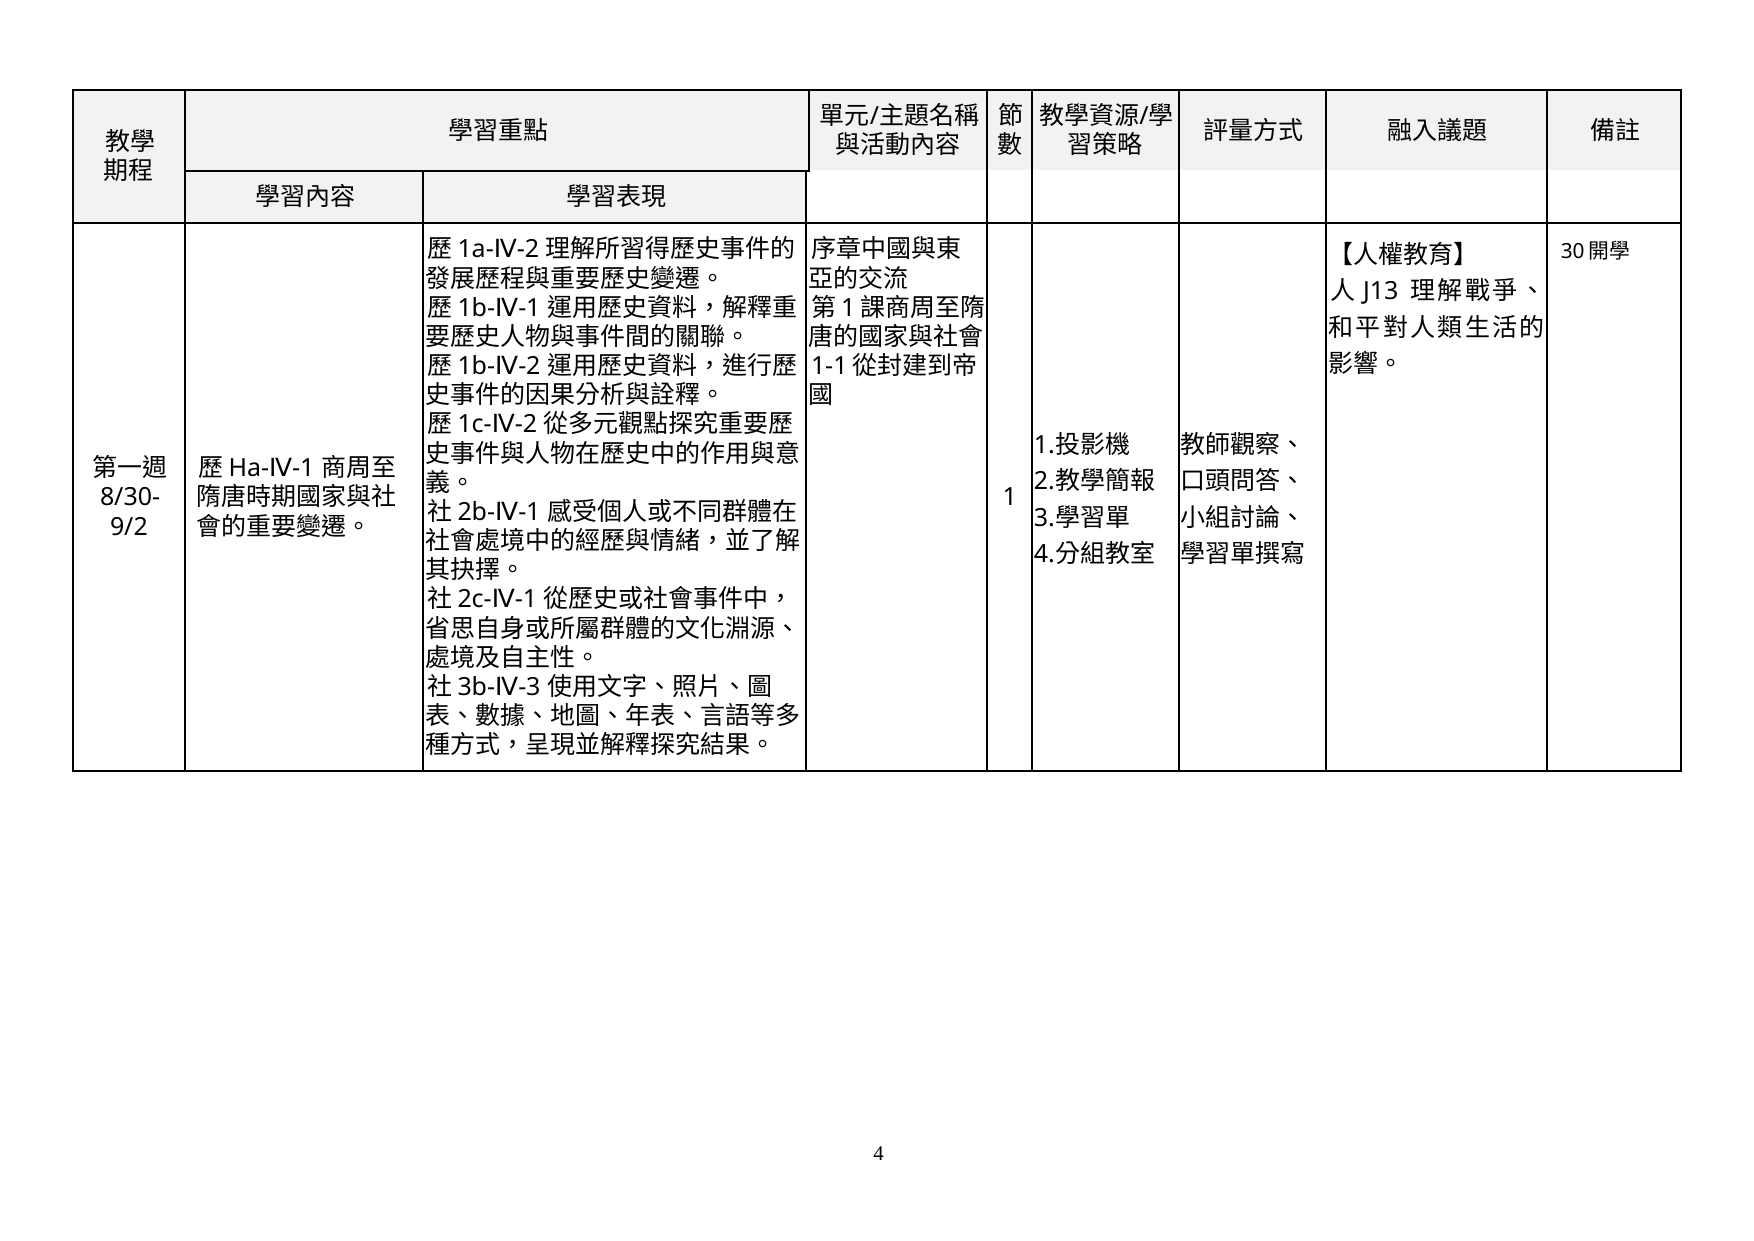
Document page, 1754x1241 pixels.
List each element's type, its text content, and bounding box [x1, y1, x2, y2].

table_cell [988, 170, 1031, 222]
table_header 單元/主題名稱與活動內容 [810, 91, 986, 170]
table_cell 學習表現 [424, 172, 805, 222]
table_header 學習重點 [186, 91, 808, 170]
table_cell 30開學 [1548, 224, 1680, 770]
table_cell 1 [988, 224, 1031, 770]
table_cell [1327, 170, 1546, 222]
table_header 評量方式 [1180, 91, 1325, 170]
table_cell 第一週 8/30-9/2 [74, 224, 184, 770]
table_header 教學資源/學習策略 [1033, 91, 1178, 170]
table_cell 教師觀察、 口頭問答、小組討論、 學習單撰寫 [1180, 224, 1325, 770]
table_header 融入議題 [1327, 91, 1546, 170]
table_cell [1033, 170, 1178, 222]
table_cell 【人權教育】 人J13 理解戰爭、和平對人類生活的影響。 [1327, 224, 1546, 770]
table_cell [807, 170, 986, 222]
table_cell 歷1a-Ⅳ-2 理解所習得歷史事件的發展歷程與重要歷史變遷。 歷1b-Ⅳ-1 運用歷史資料，解釋重要歷史人物與事件間的關聯。 歷1b-Ⅳ-2 運用歷史資料，進行歷史事件的因果分析與詮釋。 歷1c-Ⅳ-2 從多元觀點探究重要歷史事件與人物在歷史中的作用與意義。 社2b-Ⅳ-1 感受個人或不同群體在社會處境中的經歷與情緒，並了解其抉擇。 社2c-Ⅳ-1 從歷史或社會事件中，省思自身或所屬群體的文化淵源、處境及自主性。 社3b-Ⅳ-3 使用文字、照片、圖表、數據、地圖、年表、言語等多種方式，呈現並解釋探究結果。 [424, 224, 805, 770]
table_header 教學 期程 [74, 91, 184, 222]
table_cell 學習內容 [186, 172, 422, 222]
table_cell 1.投影機 2.教學簡報 3.學習單 4.分組教室 [1033, 224, 1178, 770]
table_cell [1180, 170, 1325, 222]
table_cell 歷Ha-Ⅳ-1 商周至隋唐時期國家與社會的重要變遷。 [186, 224, 422, 770]
table_cell [1548, 170, 1680, 222]
table_cell 序章中國與東亞的交流 第1課商周至隋唐的國家與社會 1-1從封建到帝國 [807, 224, 986, 770]
table_header 節數 [988, 91, 1031, 170]
table_header 備註 [1548, 91, 1680, 170]
